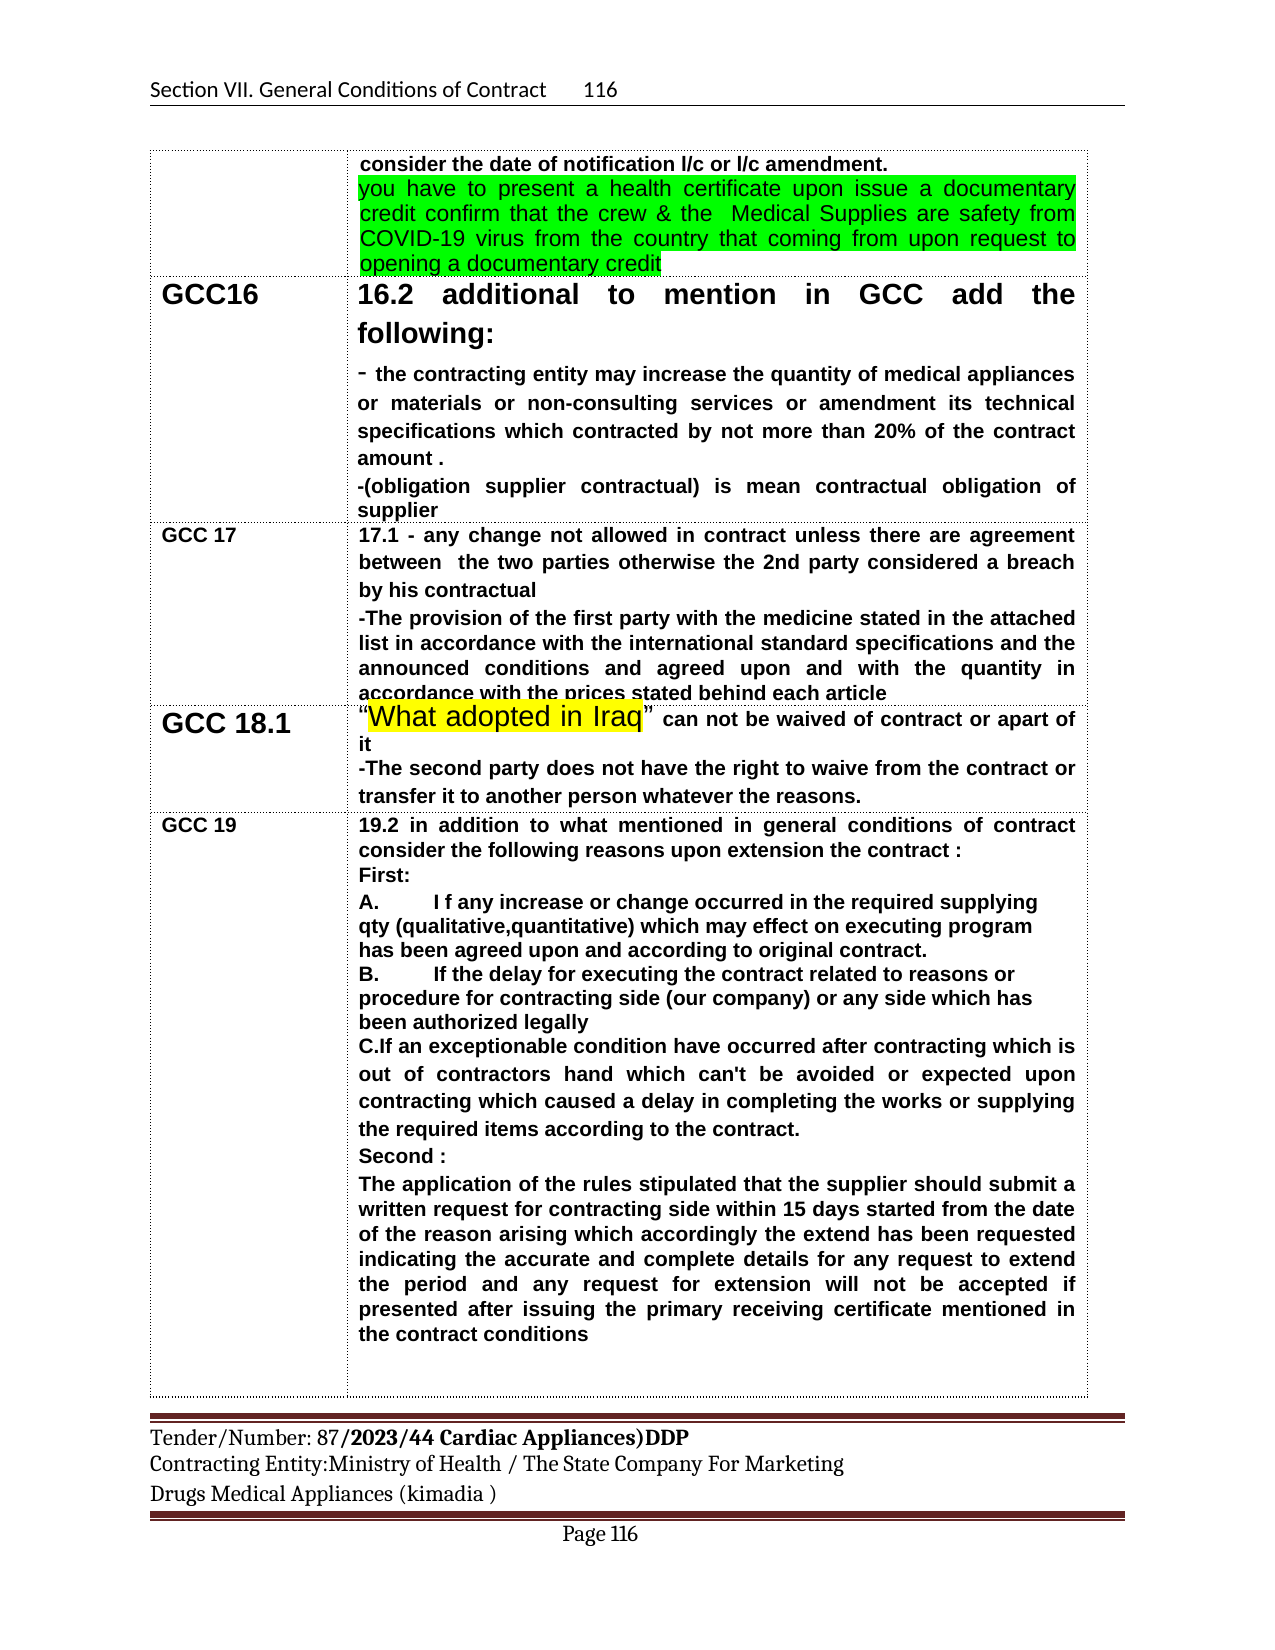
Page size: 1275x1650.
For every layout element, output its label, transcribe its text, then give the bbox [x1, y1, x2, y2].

table_cell GCC 18.1 [150, 705, 347, 812]
table_cell GCC 17 [150, 522, 347, 705]
table_cell “What adopted in Iraq” can not be waived of contract or apart of it -The second party does not have the right to waive from the contract or transfer it to another person whatever the reasons. [347, 705, 1088, 812]
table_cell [347, 150, 1088, 276]
table_cell 17.1 - any change not allowed in contract unless there are agreement between the two parties otherwise the 2nd party considered a breach by his contractual -The provision of the first party with the medicine stated in the attached list in accordance with the international standard specifications and the announced conditions and agreed upon and with the quantity in accordance with the prices stated behind each article [347, 522, 1088, 705]
table_cell GCC 19 [150, 812, 347, 1396]
table_cell GCC16 [150, 276, 347, 522]
table_cell 16.2 additional to mention in GCC add the following: - the contracting entity may increase the quantity of medical appliances or materials or non-consulting services or amendment its technical specifications which contracted by not more than 20% of the contract amount . -(obligation supplier contractual) is mean contractual obligation of supplier [347, 276, 1088, 522]
table_cell GCC14.5 [150, 150, 347, 276]
table_cell 19.2 in addition to what mentioned in general conditions of contract consider the following reasons upon extension the contract : First: I f any increase or change occurred in the required supplying qty (qualitative,quantitative) which may effect on executing program has been agreed upon and according to original contract. If the delay for executing the contract related to reasons or procedure for contracting side (our company) or any side which has been authorized legally C.If an exceptionable condition have occurred after contracting which is out of contractors hand which can't be avoided or expected upon contracting which caused a delay in completing the works or supplying the required items according to the contract. Second : The application of the rules stipulated that the supplier should submit a written request for contracting side within 15 days started from the date of the reason arising which accordingly the extend has been requested indicating the accurate and complete details for any request to extend the period and any request for extension will not be accepted if presented after issuing the primary receiving certificate mentioned in the contract conditions [347, 812, 1088, 1396]
